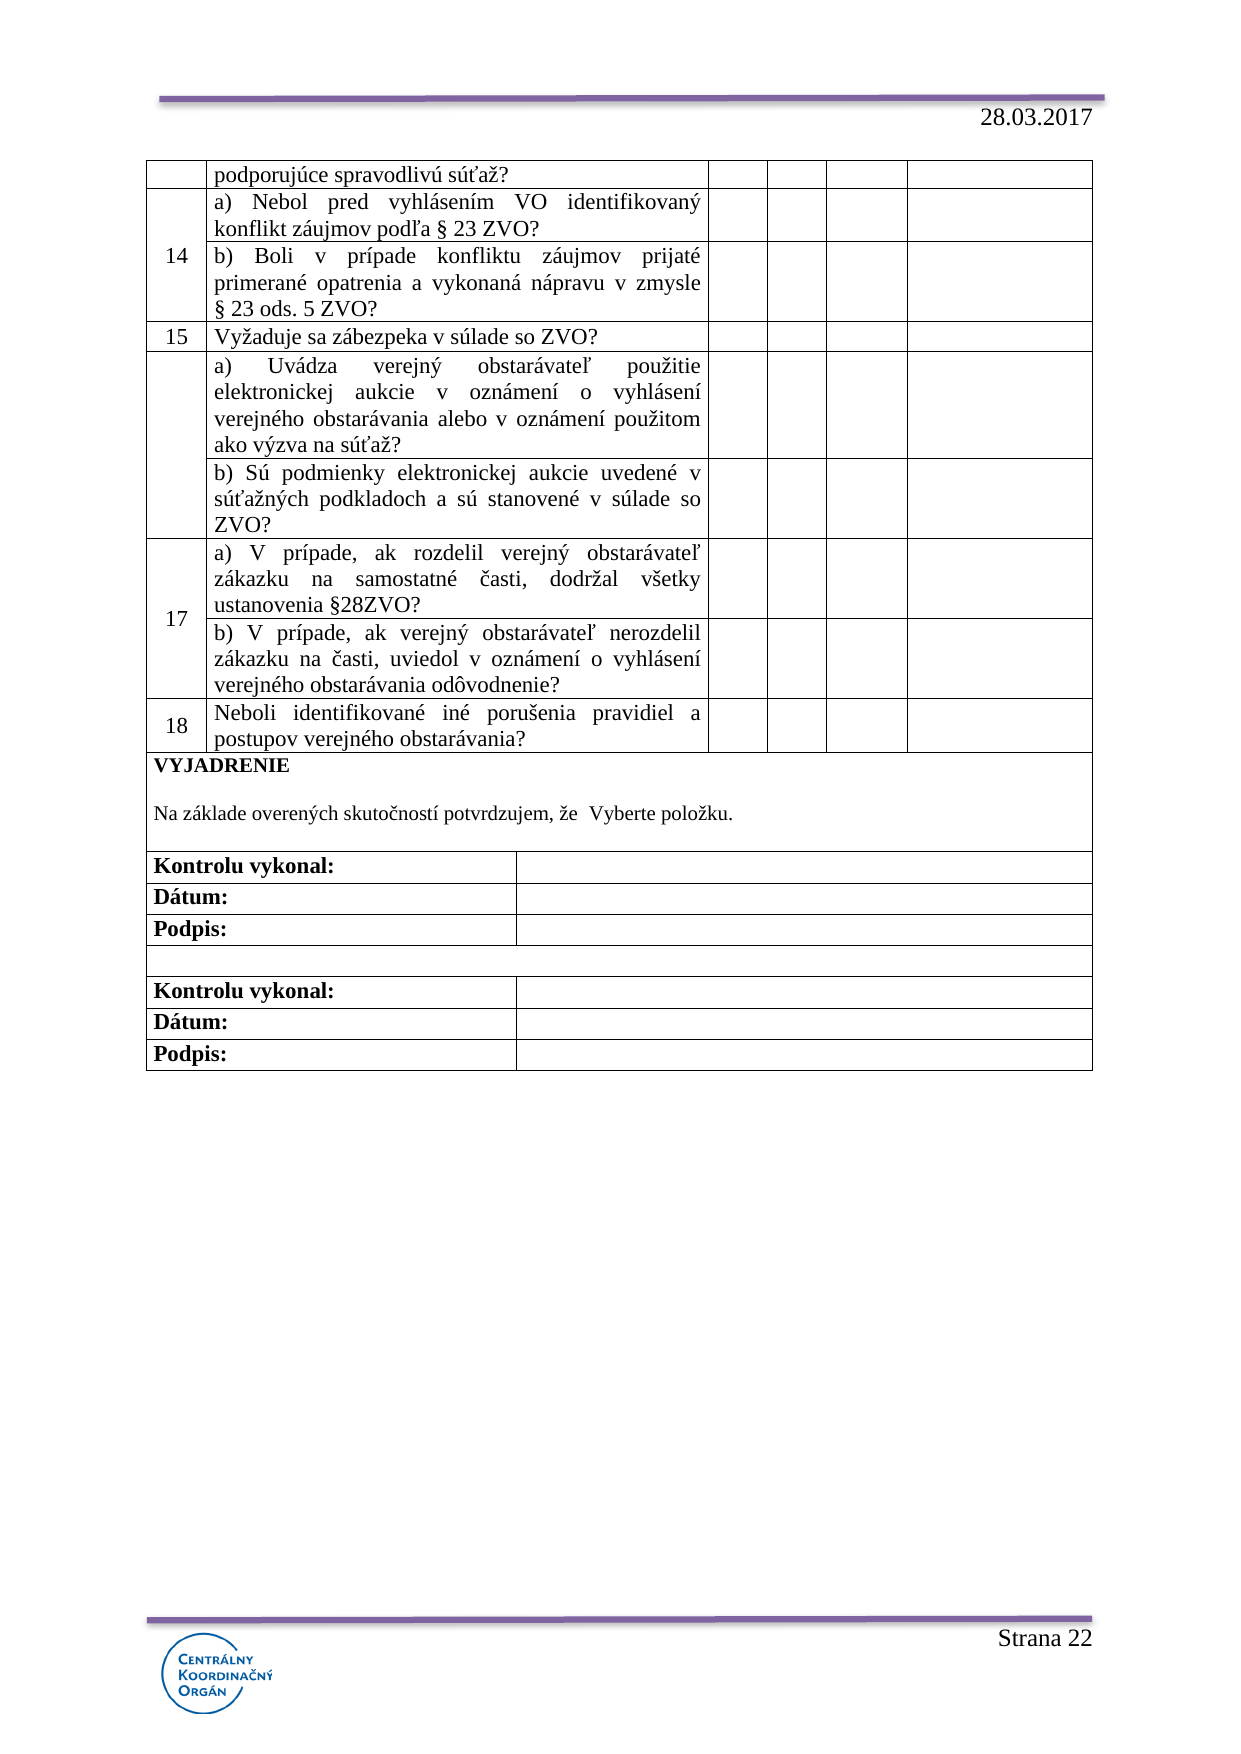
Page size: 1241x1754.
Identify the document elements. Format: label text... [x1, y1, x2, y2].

table_cell Podpis: [147, 915, 516, 945]
table_cell a) Uvádza verejný obstarávateľ použitie elektronickej aukcie v oznámení o vyhlásení verejného obstarávania alebo v oznámení použitom ako výzva na súťaž? [207, 352, 708, 457]
table_cell VYJADRENIE Na základe overených skutočností potvrdzujem, že [147, 753, 1092, 851]
table_cell [908, 242, 1092, 321]
table_cell [768, 242, 826, 321]
table_cell [827, 242, 907, 321]
table_cell [768, 539, 826, 618]
table_cell [768, 322, 826, 351]
table_cell b) V prípade, ak verejný obstarávateľ nerozdelil zákazku na časti, uviedol v oznámení o vyhlásení verejného obstarávania odôvodnenie? [207, 619, 708, 698]
table_cell [709, 619, 767, 698]
table_cell Vyžaduje sa zábezpeka v súlade so ZVO? [207, 322, 708, 351]
table_cell [827, 699, 907, 752]
table_cell a) V prípade, ak rozdelil verejný obstarávateľ zákazku na samostatné časti, dodržal všetky ustanovenia §28ZVO? [207, 539, 708, 618]
table_cell Kontrolu vykonal: [147, 852, 516, 882]
table_cell [709, 352, 767, 457]
table_cell [709, 699, 767, 752]
table_cell [517, 884, 1092, 914]
table_cell Dátum: [147, 1009, 516, 1039]
table_cell [147, 352, 206, 538]
table_cell [709, 189, 767, 241]
table_cell [827, 161, 907, 187]
table_cell Kontrolu vykonal: [147, 977, 516, 1007]
table_cell [827, 619, 907, 698]
table_cell 18 [147, 699, 206, 752]
table_cell [908, 352, 1092, 457]
table_cell [517, 977, 1092, 1007]
table_cell a) Nebol pred vyhlásením VO identifikovaný konflikt záujmov podľa § 23 ZVO? [207, 189, 708, 241]
table_cell 14 [147, 189, 206, 321]
table_cell 17 [147, 539, 206, 698]
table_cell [207, 161, 708, 187]
table_cell b) Sú podmienky elektronickej aukcie uvedené v súťažných podkladoch a sú stanovené v súlade so ZVO? [207, 459, 708, 538]
table_cell [768, 161, 826, 187]
table_cell b) Boli v prípade konfliktu záujmov prijaté primerané opatrenia a vykonaná nápravu v zmysle § 23 ods. 5 ZVO? [207, 242, 708, 321]
table_cell [827, 539, 907, 618]
table_cell [908, 459, 1092, 538]
table_cell Neboli identifikované iné porušenia pravidiel a postupov verejného obstarávania? [207, 699, 708, 752]
table_cell [709, 242, 767, 321]
table_cell [709, 322, 767, 351]
table_cell [908, 539, 1092, 618]
table_cell Dátum: [147, 884, 516, 914]
table_cell [768, 352, 826, 457]
table_cell [827, 352, 907, 457]
table_cell [908, 189, 1092, 241]
table_cell Podpis: [147, 1040, 516, 1070]
table_cell 15 [147, 322, 206, 351]
table_cell [908, 699, 1092, 752]
table_cell [709, 539, 767, 618]
table_cell [768, 189, 826, 241]
table_cell [827, 189, 907, 241]
table_cell [827, 322, 907, 351]
table_cell [709, 161, 767, 187]
table_cell [908, 161, 1092, 187]
table_cell [768, 459, 826, 538]
picture [159, 1631, 272, 1713]
table_cell [709, 459, 767, 538]
table_cell [908, 322, 1092, 351]
table_cell [827, 459, 907, 538]
table_cell [517, 852, 1092, 882]
table_cell [908, 619, 1092, 698]
table_cell [517, 1009, 1092, 1039]
table_cell [147, 946, 1092, 976]
table_cell [517, 1040, 1092, 1070]
table_cell [768, 619, 826, 698]
table_cell [768, 699, 826, 752]
table_cell [517, 915, 1092, 945]
